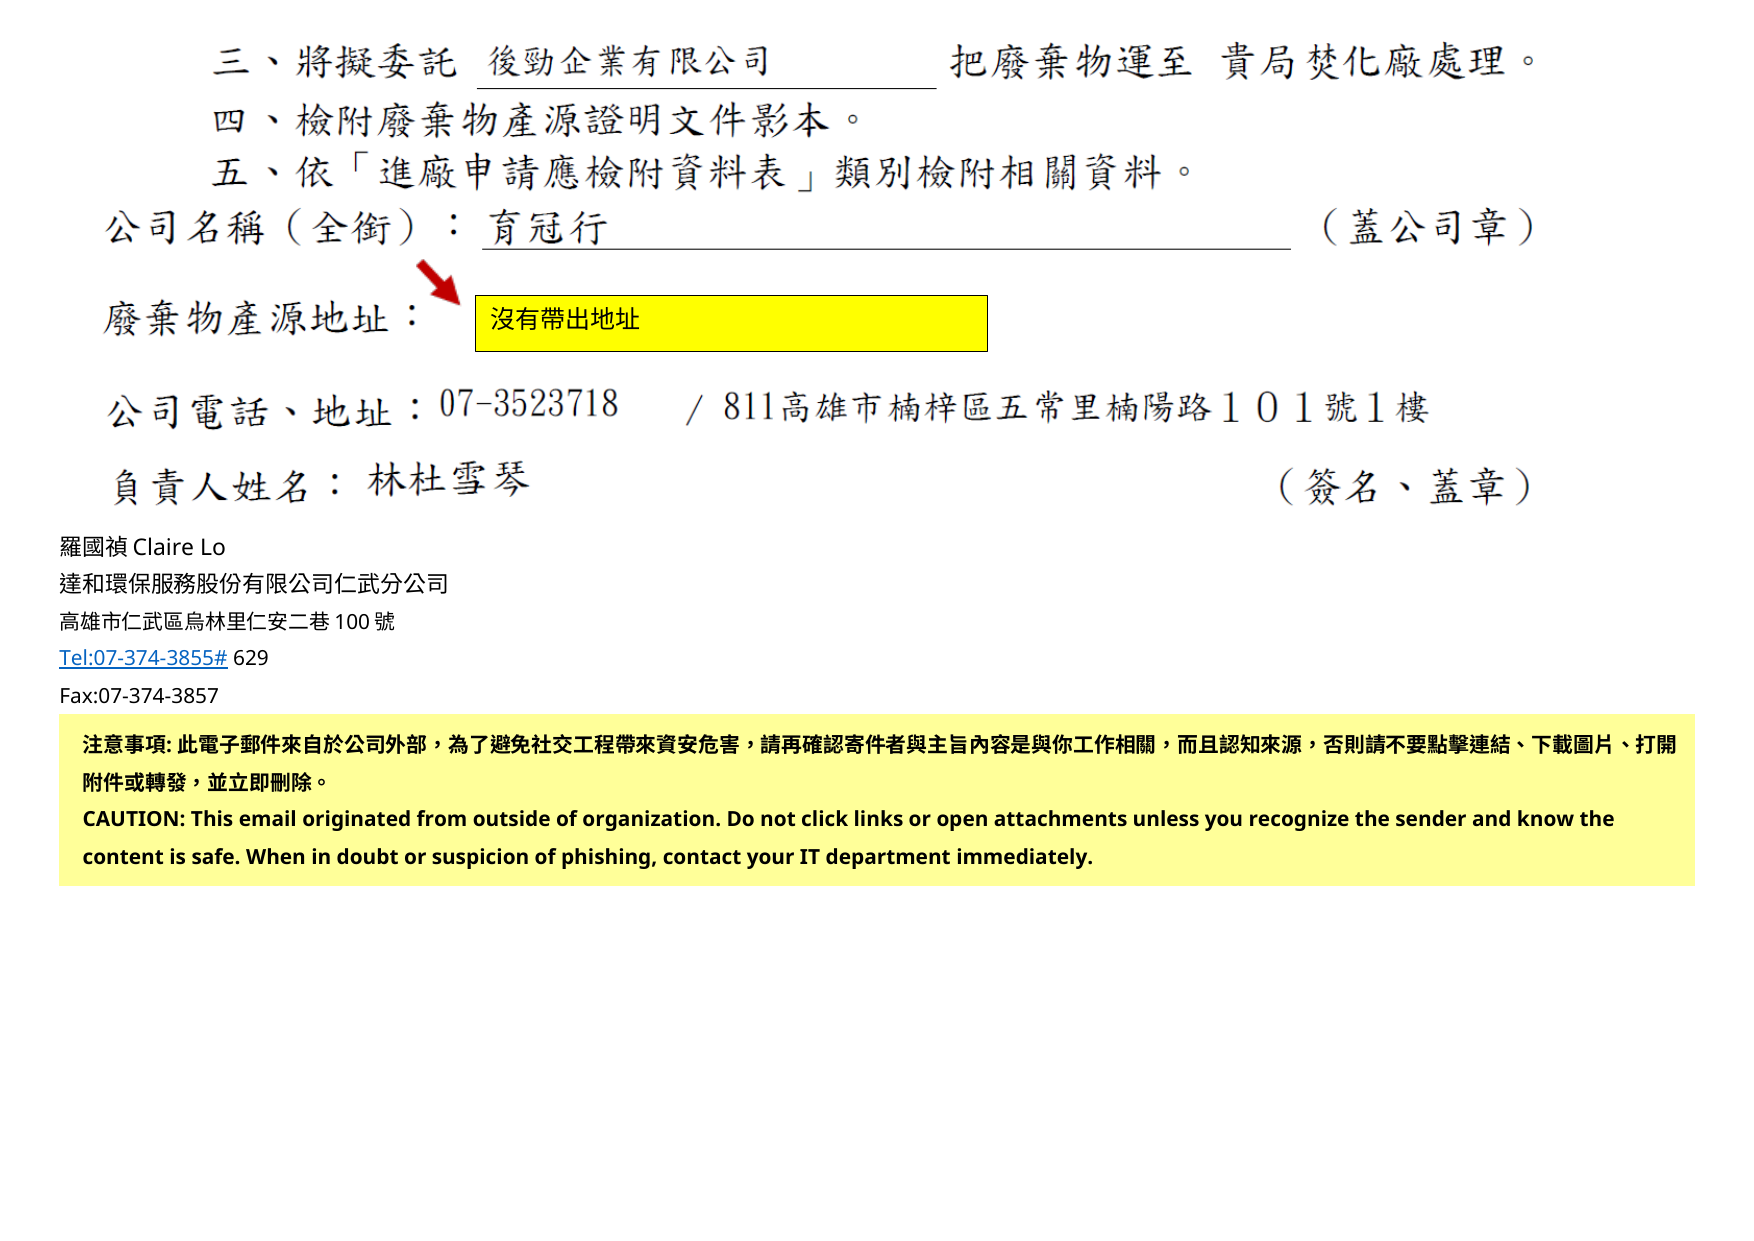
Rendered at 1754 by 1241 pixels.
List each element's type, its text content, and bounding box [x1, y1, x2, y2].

text 羅國禎Claire Lo [59, 526, 1695, 564]
text Tel:07-374-3855# 629 [59, 639, 1695, 676]
text Fax:07-374-3857 [59, 676, 1695, 714]
text 高雄市仁武區烏林里仁安二巷100號 [59, 601, 1695, 639]
text 達和環保服務股份有限公司仁武分公司 [59, 564, 1695, 601]
table_header 注意事項: 此電子郵件來自於公司外部，為了避免社交工程帶來資安危害，請再確認寄件者與主旨內容是與你工作相關，而且認知來源，否則請不要點擊連結、下載圖片、打開附件或轉發，並立即刪除。 CAUTION: This email originated from outside of organization. Do not click links or open attachments unless you recognize the sender and know the content is safe. When in doubt or suspicion of phishing, contact your IT department immediately. [59, 714, 1695, 886]
picture [59, 38, 1537, 522]
